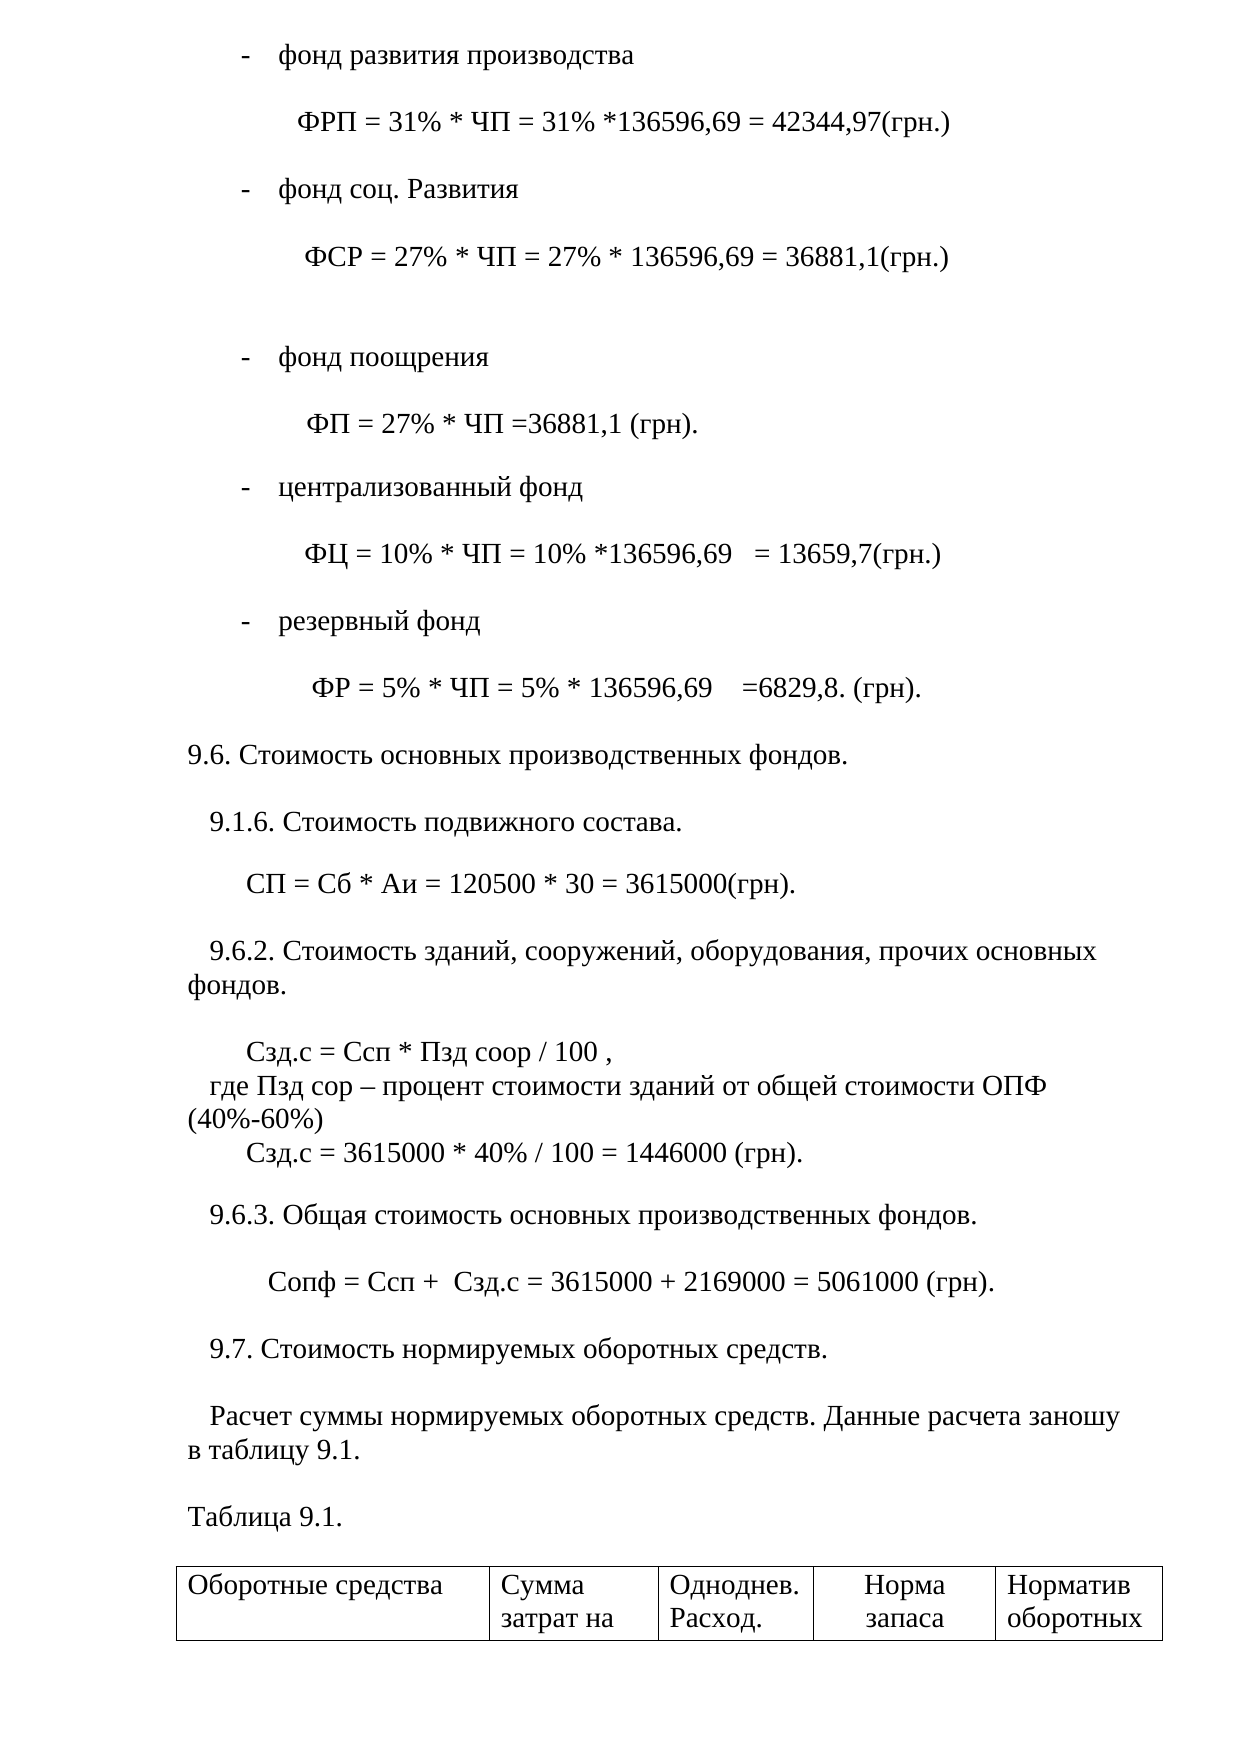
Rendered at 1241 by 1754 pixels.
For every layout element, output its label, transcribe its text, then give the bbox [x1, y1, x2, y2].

list фонд развития производства [241, 37, 1125, 71]
text 9.7. Стоимость нормируемых оборотных средств. [187, 1331, 1125, 1365]
text Сзд.с = 3615000 * 40% / 100 = 1446000 (грн). [187, 1135, 1125, 1168]
text СП = Сб * Аи = 120500 * 30 = 3615000(грн). [187, 866, 1125, 900]
list фонд поощрения [241, 339, 1125, 373]
text ФП = 27% * ЧП =36881,1 (грн). [131, 406, 1125, 440]
table_header Оборотные средства [177, 1567, 489, 1640]
text ФРП = 31% * ЧП = 31% *136596,69 = 42344,97(грн.) [187, 104, 1125, 138]
text Таблица 9.1. [187, 1499, 1125, 1532]
text ФСР = 27% * ЧП = 27% * 136596,69 = 36881,1(грн.) [187, 239, 1125, 272]
text Сзд.с = Ссп * Пзд соор / 100 , [187, 1034, 1125, 1068]
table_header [659, 1567, 813, 1640]
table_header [996, 1567, 1162, 1640]
list централизованный фонд [241, 469, 1125, 502]
list резервный фонд [241, 603, 1125, 636]
text 9.6.3. Общая стоимость основных производственных фондов. [187, 1197, 1125, 1231]
text Сопф = Ссп + Сзд.с = 3615000 + 2169000 = 5061000 (грн). [187, 1264, 1125, 1298]
table_header Сумма затрат на год [490, 1567, 658, 1640]
list фонд соц. Развития [241, 172, 1125, 205]
text 9.6. Стоимость основных производственных фондов. [187, 737, 1125, 771]
text ФЦ = 10% * ЧП = 10% *136596,69 = 13659,7(грн.) [187, 536, 1125, 569]
text 9.1.6. Стоимость подвижного состава. [187, 804, 1125, 838]
table_header Норма запаса [814, 1567, 995, 1640]
text Расчет суммы нормируемых оборотных средств. Данные расчета заношу в таблицу 9.1. [187, 1398, 1125, 1465]
text ФР = 5% * ЧП = 5% * 136596,69 =6829,8. (грн). [187, 670, 1125, 703]
text где Пзд сор – процент стоимости зданий от общей стоимости ОПФ (40%-60%) [187, 1068, 1125, 1135]
text 9.6.2. Стоимость зданий, сооружений, оборудования, прочих основных фондов. [187, 933, 1125, 1001]
